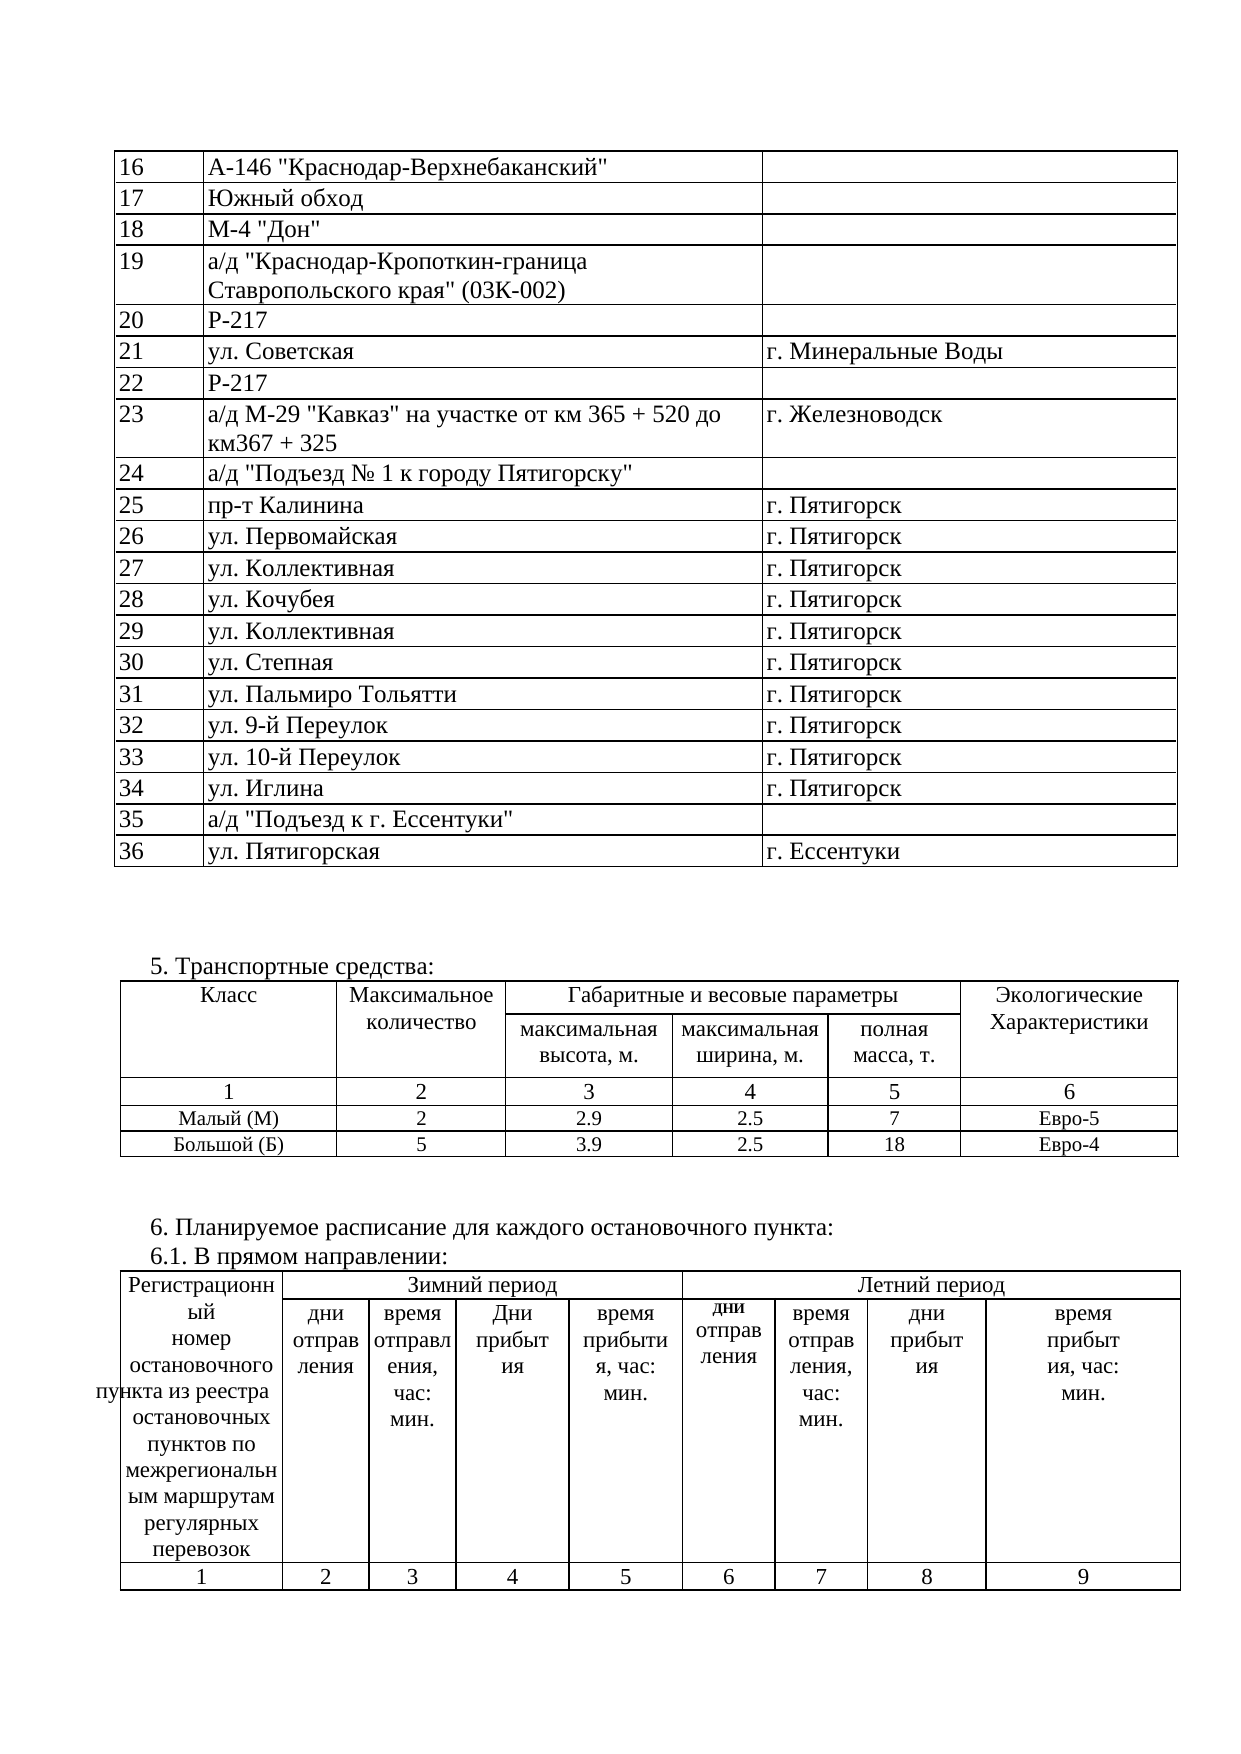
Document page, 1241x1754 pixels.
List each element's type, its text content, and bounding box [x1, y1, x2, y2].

table_cell 33 [115, 741, 203, 771]
table_cell а/д М-29 "Кавказ" на участке от км 365 + 520 до км367 + 325 [204, 400, 762, 457]
table_header Летний период [683, 1272, 1180, 1298]
table_header Экологические Характеристики [961, 982, 1177, 1077]
table_cell г. Минеральные Воды [763, 335, 1177, 366]
table_cell М-4 "Дон" [204, 215, 762, 244]
table_cell дни прибыт ия [868, 1300, 985, 1561]
table_cell дни отправ ления [283, 1300, 368, 1561]
table_cell время прибыти я, час: мин. [570, 1300, 682, 1561]
table_cell 22 [115, 368, 203, 398]
table_cell 27 [115, 552, 203, 583]
table_cell [763, 457, 1177, 488]
table_cell [763, 803, 1177, 834]
table_cell Р-217 [204, 368, 762, 398]
table_cell 35 [115, 804, 203, 834]
table_cell г. Пятигорск [763, 520, 1177, 551]
table_cell ул. 10-й Переулок [204, 742, 762, 771]
table_cell 2.5 [673, 1132, 827, 1156]
table_cell 4 [673, 1078, 827, 1104]
table_cell ул. 9-й Переулок [204, 710, 762, 740]
table_cell 20 [115, 305, 203, 335]
table_cell полная масса, т. [829, 1015, 960, 1077]
table_cell 21 [115, 336, 203, 366]
table_cell [763, 152, 1177, 181]
table_cell а/д "Подъезд № 1 к городу Пятигорску" [204, 458, 762, 488]
text 5. Транспортные средства: [150, 951, 1090, 980]
table_cell 18 [115, 214, 203, 244]
table_cell 24 [115, 458, 203, 488]
table_cell ул. Советская [204, 337, 762, 366]
table_cell 5 [337, 1132, 505, 1156]
table_cell максимальная высота, м. [506, 1015, 672, 1077]
table_cell 1 [121, 1563, 282, 1589]
table_cell пр-т Калинина [204, 490, 762, 520]
table_cell Евро-5 [961, 1106, 1177, 1130]
table_cell ул. Коллективная [204, 553, 762, 583]
table_cell 9 [987, 1563, 1180, 1589]
table_cell г. Железноводск [763, 398, 1177, 457]
table_cell 25 [115, 489, 203, 520]
table_cell 7 [776, 1563, 867, 1589]
table_cell 3 [370, 1563, 455, 1589]
table_cell г. Пятигорск [763, 709, 1177, 740]
table_cell а/д "Краснодар-Кропоткин-граница Ставропольского края" (03К-002) [204, 246, 762, 303]
table_cell 1 [121, 1078, 336, 1104]
table_cell г. Пятигорск [763, 740, 1177, 771]
table_cell 4 [457, 1563, 568, 1589]
table_cell 2 [283, 1563, 368, 1589]
table_cell г. Пятигорск [763, 551, 1177, 583]
table_cell [763, 181, 1177, 213]
table_cell 6 [961, 1078, 1177, 1104]
table_cell 6 [683, 1563, 774, 1589]
table_cell Большой (Б) [121, 1132, 336, 1156]
table_cell 26 [115, 521, 203, 551]
table_cell [763, 213, 1177, 244]
table_cell ул. Кочубея [204, 584, 762, 614]
table_cell 28 [115, 584, 203, 614]
table_cell 18 [829, 1132, 960, 1156]
text 6.1. В прямом направлении: [150, 1241, 1090, 1270]
table_cell г. Пятигорск [763, 771, 1177, 803]
table_cell 8 [868, 1563, 985, 1589]
table_cell ул. Иглина [204, 773, 762, 803]
table_cell 3 [506, 1078, 672, 1104]
table_cell ДНИ отправ ления [683, 1300, 774, 1561]
table_cell [763, 304, 1177, 335]
table_cell 2.9 [506, 1106, 672, 1130]
table_cell время отправл ения, час: мин. [370, 1300, 455, 1561]
table_cell 29 [115, 615, 203, 646]
table_cell 36 [115, 835, 203, 866]
table_cell [763, 366, 1177, 398]
text 6. Планируемое расписание для каждого остановочного пункта: [150, 1212, 1090, 1241]
table_cell А-146 "Краснодар-Верхнебаканский" [204, 152, 762, 181]
table_cell максимальная ширина, м. [673, 1015, 827, 1077]
table_cell Дни прибыт ия [457, 1300, 568, 1561]
table_cell 2 [337, 1106, 505, 1130]
table_cell 2.5 [673, 1106, 827, 1130]
table_header Класс [121, 982, 336, 1077]
table_cell г. Пятигорск [763, 583, 1177, 614]
table_cell Малый (М) [121, 1106, 336, 1130]
table_cell г. Пятигорск [763, 614, 1177, 646]
table_cell 34 [115, 773, 203, 803]
table_cell г. Ессентуки [763, 834, 1177, 866]
table_cell 2 [337, 1078, 505, 1104]
table_cell 23 [115, 399, 203, 457]
table_cell г. Пятигорск [763, 488, 1177, 520]
table_cell 3.9 [506, 1132, 672, 1156]
table_cell ул. Коллективная [204, 616, 762, 646]
table_cell 31 [115, 678, 203, 708]
table_cell 19 [115, 245, 203, 303]
table_cell 5 [829, 1078, 960, 1104]
table_cell Евро-4 [961, 1132, 1177, 1156]
table_cell ул. Пятигорская [204, 836, 762, 866]
table_cell время отправ ления, час: мин. [776, 1300, 867, 1561]
table_cell 32 [115, 710, 203, 740]
table_header Габаритные и весовые параметры [506, 982, 960, 1013]
table_cell 17 [115, 183, 203, 213]
table_cell г. Пятигорск [763, 677, 1177, 708]
table_cell а/д "Подъезд к г. Ессентуки" [204, 805, 762, 834]
table_cell 16 [115, 152, 203, 181]
table_cell ул. Первомайская [204, 521, 762, 551]
table_cell время прибыт ия, час: мин. [987, 1300, 1180, 1561]
table_header Максимальное количество [337, 982, 505, 1077]
table_cell Южный обход [204, 183, 762, 213]
table_cell 5 [570, 1563, 682, 1589]
table_cell 7 [829, 1106, 960, 1130]
table_cell ул. Степная [204, 647, 762, 677]
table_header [121, 1272, 282, 1561]
table_cell г. Пятигорск [763, 646, 1177, 677]
table_cell ул. Пальмиро Тольятти [204, 679, 762, 708]
table_cell 30 [115, 647, 203, 677]
table_cell [763, 244, 1177, 303]
table_cell Р-217 [204, 305, 762, 335]
table_header Зимний период [283, 1272, 682, 1298]
